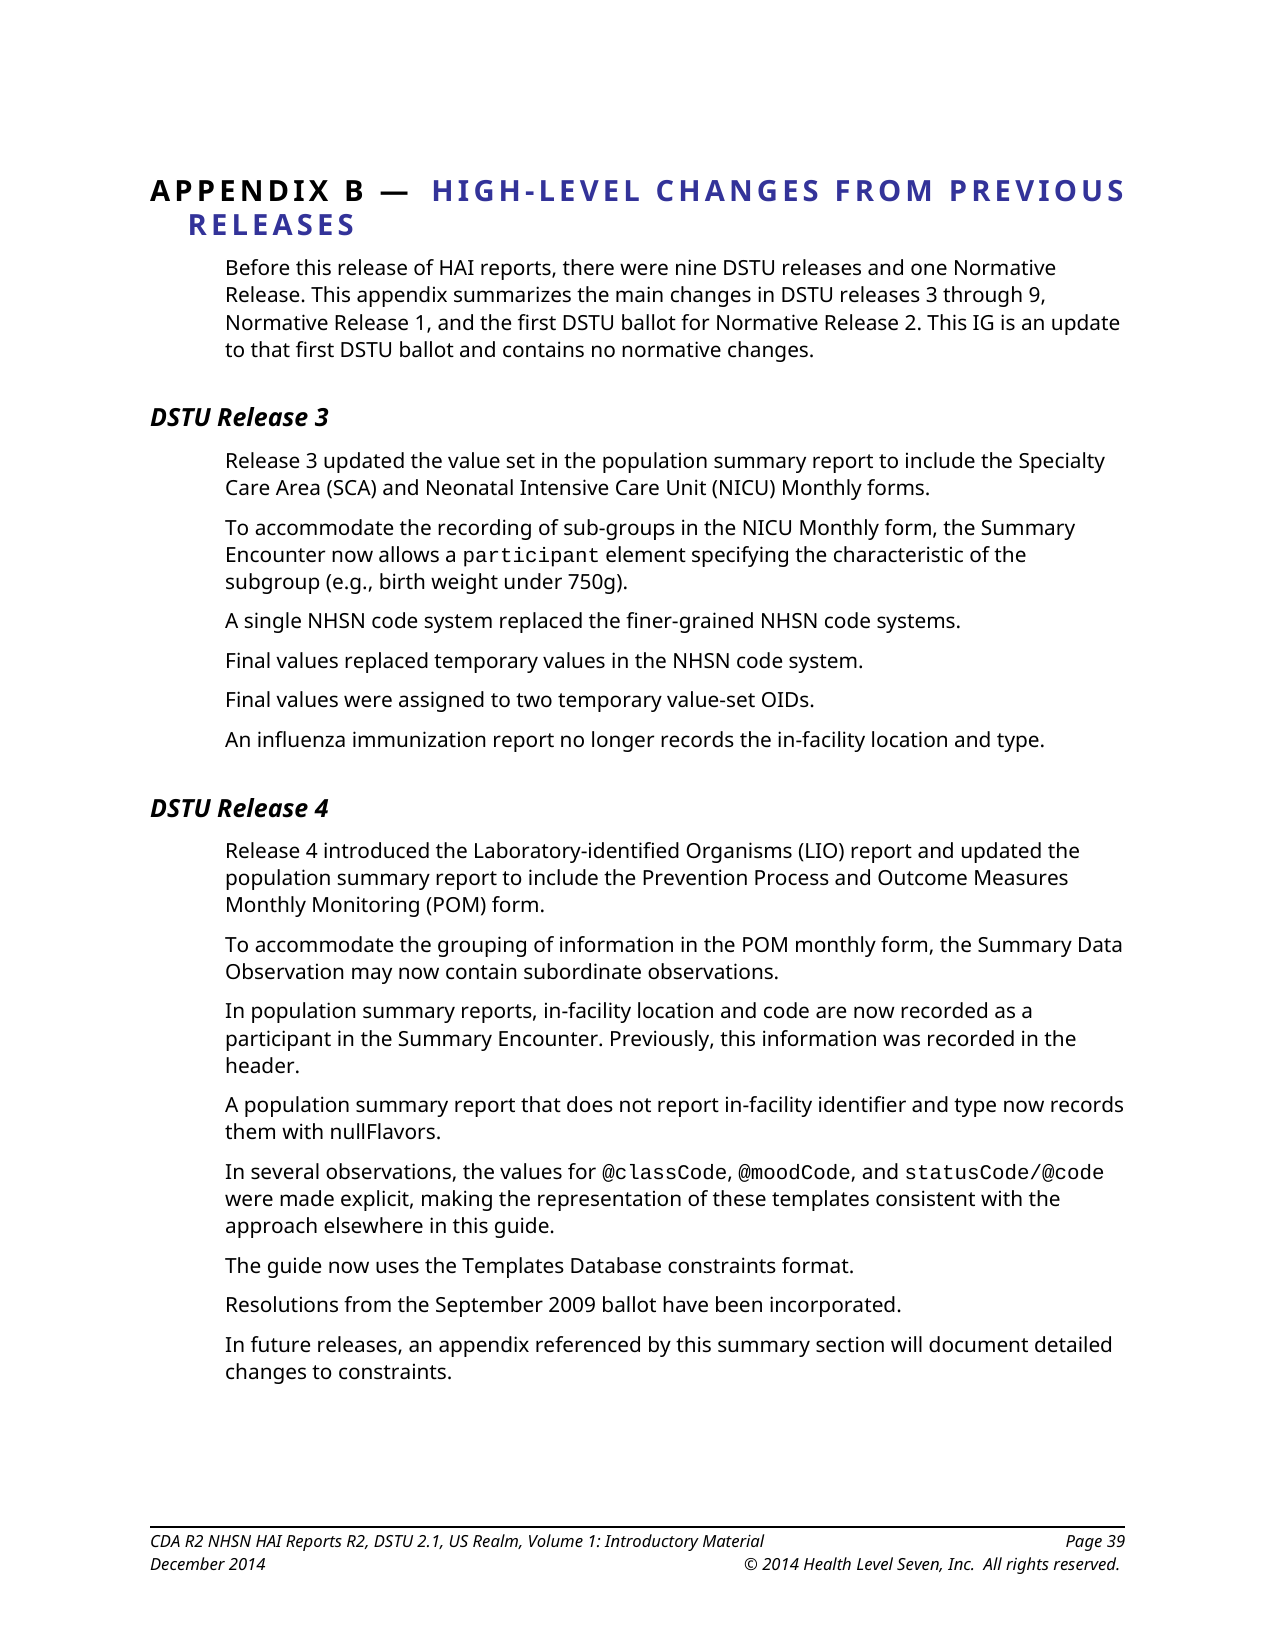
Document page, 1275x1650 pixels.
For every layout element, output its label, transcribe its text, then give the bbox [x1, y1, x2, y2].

text Final values were assigned to two temporary value-set OIDs. [225, 686, 1125, 713]
text The guide now uses the Templates Database constraints format. [225, 1251, 1125, 1278]
text Release 4 introduced the Laboratory-identified Organisms (LIO) report and updated the population summary report to include the Prevention Process and Outcome Measures Monthly Monitoring (POM) form. [225, 837, 1125, 918]
text DSTU Release 3 [150, 400, 1125, 434]
text DSTU Release 4 [150, 790, 1125, 824]
text Before this release of HAI reports, there were nine DSTU releases and one Normative Release. This appendix summarizes the main changes in DSTU releases 3 through 9, Normative Release 1, and the first DSTU ballot for Normative Release 2. This IG is an update to that first DSTU ballot and contains no normative changes. [225, 254, 1125, 362]
text An influenza immunization report no longer records the in-facility location and type. [225, 726, 1125, 753]
text High-Level Changes From Previous Releases [150, 175, 1125, 242]
text Final values replaced temporary values in the NHSN code system. [225, 647, 1125, 674]
text Release 3 updated the value set in the population summary report to include the Specialty Care Area (SCA) and Neonatal Intensive Care Unit (NICU) Monthly forms. [225, 447, 1125, 501]
text To accommodate the recording of sub-groups in the NICU Monthly form, the Summary Encounter now allows a participant element specifying the characteristic of the subgroup (e.g., birth weight under 750g). [225, 513, 1125, 594]
text To accommodate the grouping of information in the POM monthly form, the Summary Data Observation may now contain subordinate observations. [225, 931, 1125, 985]
text In several observations, the values for @classCode, @moodCode, and statusCode/@code were made explicit, making the representation of these templates consistent with the approach elsewhere in this guide. [225, 1158, 1125, 1239]
text In future releases, an appendix referenced by this summary section will document detailed changes to constraints. [225, 1331, 1125, 1385]
text A single NHSN code system replaced the finer-grained NHSN code systems. [225, 607, 1125, 634]
text Resolutions from the September 2009 ballot have been incorporated. [225, 1291, 1125, 1318]
text A population summary report that does not report in-facility identifier and type now records them with nullFlavors. [225, 1091, 1125, 1145]
text In population summary reports, in-facility location and code are now recorded as a participant in the Summary Encounter. Previously, this information was recorded in the header. [225, 997, 1125, 1078]
